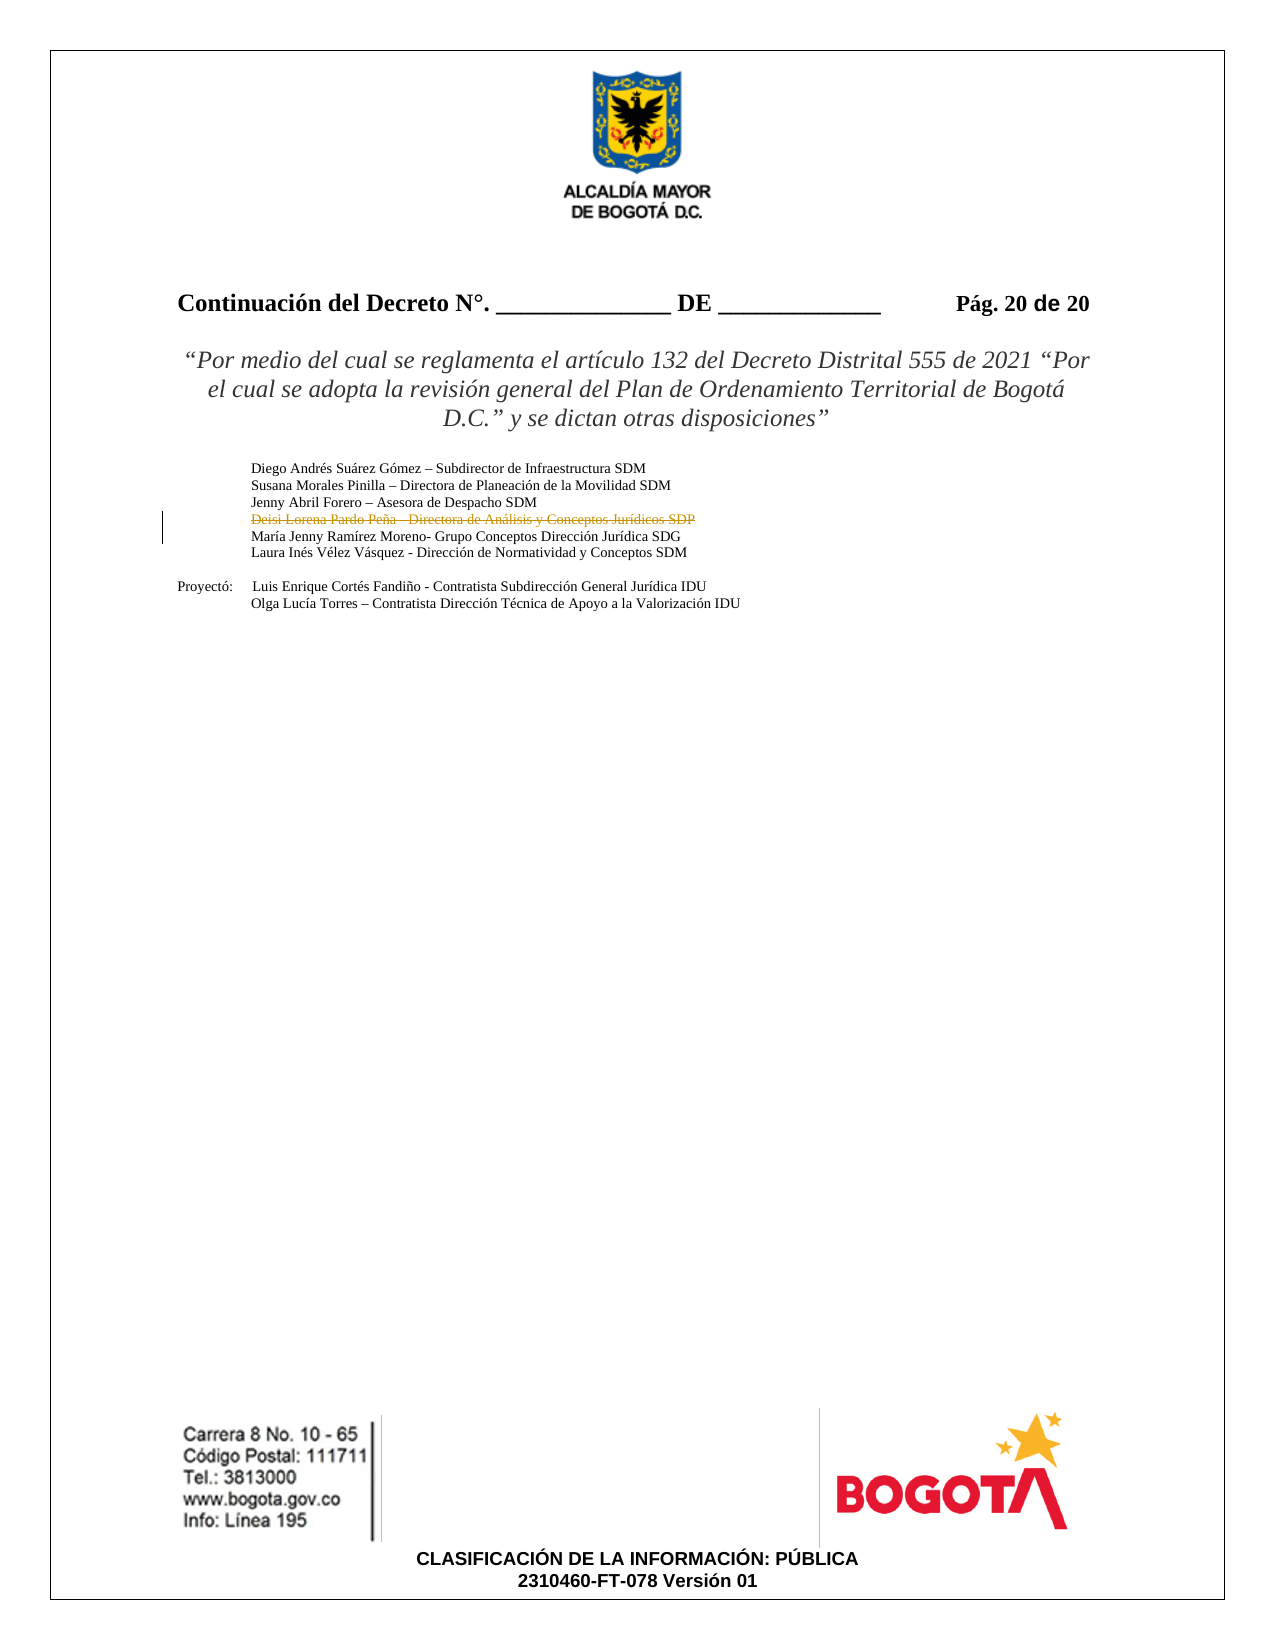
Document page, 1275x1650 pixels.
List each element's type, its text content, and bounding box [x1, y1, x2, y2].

text Jenny Abril Forero – Asesora de Despacho SDM [177, 494, 1098, 511]
text Olga Lucía Torres – Contratista Dirección Técnica de Apoyo a la Valorización IDU [177, 594, 1098, 611]
text Proyectó: Luis Enrique Cortés Fandiño - Contratista Subdirección General Jurídica IDU [177, 578, 1098, 594]
text Laura Inés Vélez Vásquez - Dirección de Normatividad y Conceptos SDM [177, 544, 1098, 561]
text Susana Morales Pinilla – Directora de Planeación de la Movilidad SDM [177, 477, 1098, 494]
picture [553, 59, 722, 231]
text Diego Andrés Suárez Gómez – Subdirector de Infraestructura SDM [177, 460, 1098, 477]
picture [177, 1408, 1098, 1548]
text María Jenny Ramírez Moreno- Grupo Conceptos Dirección Jurídica SDG [177, 527, 1098, 544]
